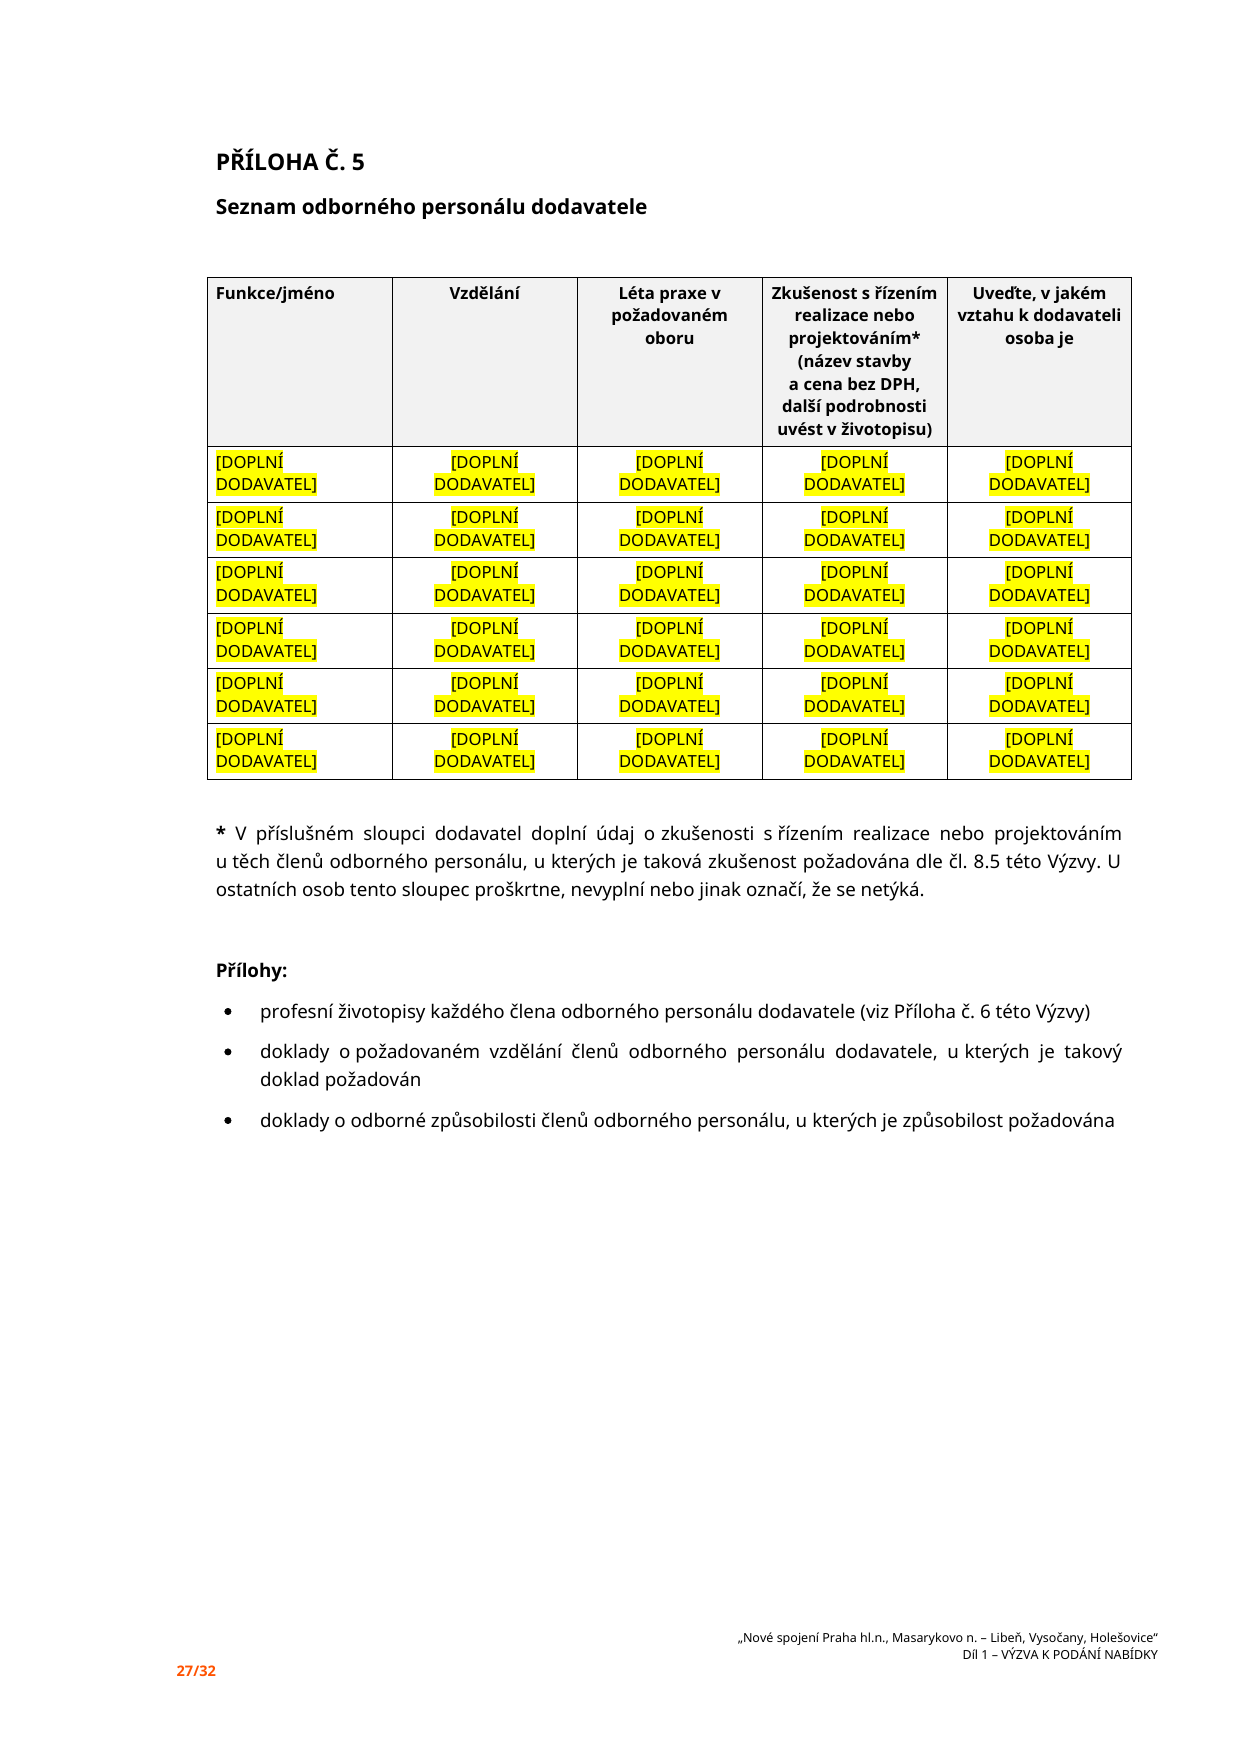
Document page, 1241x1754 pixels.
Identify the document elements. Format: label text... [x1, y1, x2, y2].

table_cell [DOPLNÍ DODAVATEL] [393, 447, 577, 502]
table_cell [DOPLNÍ DODAVATEL] [948, 724, 1131, 779]
table_cell [DOPLNÍ DODAVATEL] [578, 447, 762, 502]
table_cell [DOPLNÍ DODAVATEL] [393, 503, 577, 557]
table_cell [DOPLNÍ DODAVATEL] [948, 614, 1131, 668]
table_header Léta praxe v požadovaném oboru [578, 278, 762, 446]
table_header Funkce/jméno [208, 278, 392, 446]
table_cell [DOPLNÍ DODAVATEL] [578, 503, 762, 557]
text doklady o požadovaném vzdělání členů odborného personálu dodavatele, u kterých je takový doklad požadován [224, 1038, 1122, 1092]
table_cell [DOPLNÍ DODAVATEL] [208, 669, 392, 723]
table_cell [DOPLNÍ DODAVATEL] [948, 447, 1131, 502]
table_header Uveďte, v jakém vztahu k dodavateli osoba je [948, 278, 1131, 446]
table_header Vzdělání [393, 278, 577, 446]
table_cell [DOPLNÍ DODAVATEL] [948, 503, 1131, 557]
text Příloha č. 5 [216, 146, 1122, 177]
table_cell [DOPLNÍ DODAVATEL] [578, 558, 762, 612]
table_cell [DOPLNÍ DODAVATEL] [393, 558, 577, 612]
table_header Zkušenost s řízením realizace nebo projektováním* (název stavby a cena bez DPH, další podrobnosti uvést v životopisu) [763, 278, 947, 446]
text Přílohy: [216, 957, 1122, 983]
table_cell [DOPLNÍ DODAVATEL] [578, 669, 762, 723]
table_cell [DOPLNÍ DODAVATEL] [578, 724, 762, 779]
text Seznam odborného personálu dodavatele [216, 192, 1122, 221]
table_cell [DOPLNÍ DODAVATEL] [763, 669, 947, 723]
table_cell [DOPLNÍ DODAVATEL] [393, 724, 577, 779]
table_cell [DOPLNÍ DODAVATEL] [208, 724, 392, 779]
table_cell [DOPLNÍ DODAVATEL] [578, 614, 762, 668]
table_cell [DOPLNÍ DODAVATEL] [393, 669, 577, 723]
table_cell [DOPLNÍ DODAVATEL] [208, 447, 392, 502]
table_cell [DOPLNÍ DODAVATEL] [948, 669, 1131, 723]
table_cell [DOPLNÍ DODAVATEL] [763, 503, 947, 557]
table_cell [DOPLNÍ DODAVATEL] [763, 447, 947, 502]
table_cell [DOPLNÍ DODAVATEL] [208, 503, 392, 557]
table_cell [DOPLNÍ DODAVATEL] [763, 558, 947, 612]
table_cell [DOPLNÍ DODAVATEL] [208, 614, 392, 668]
table_cell [DOPLNÍ DODAVATEL] [948, 558, 1131, 612]
text doklady o odborné způsobilosti členů odborného personálu, u kterých je způsobilost požadována [224, 1107, 1122, 1132]
table_cell [DOPLNÍ DODAVATEL] [393, 614, 577, 668]
table_cell [DOPLNÍ DODAVATEL] [208, 558, 392, 612]
table_cell [DOPLNÍ DODAVATEL] [763, 724, 947, 779]
text profesní životopisy každého člena odborného personálu dodavatele (viz Příloha č. 6 této Výzvy) [224, 998, 1122, 1023]
table_cell [DOPLNÍ DODAVATEL] [763, 614, 947, 668]
text * V příslušném sloupci dodavatel doplní údaj o zkušenosti s řízením realizace nebo projektováním u těch členů odborného personálu, u kterých je taková zkušenost požadována dle čl. 8.5 této Výzvy. U ostatních osob tento sloupec proškrtne, nevyplní nebo jinak označí, že se netýká. [216, 820, 1122, 902]
